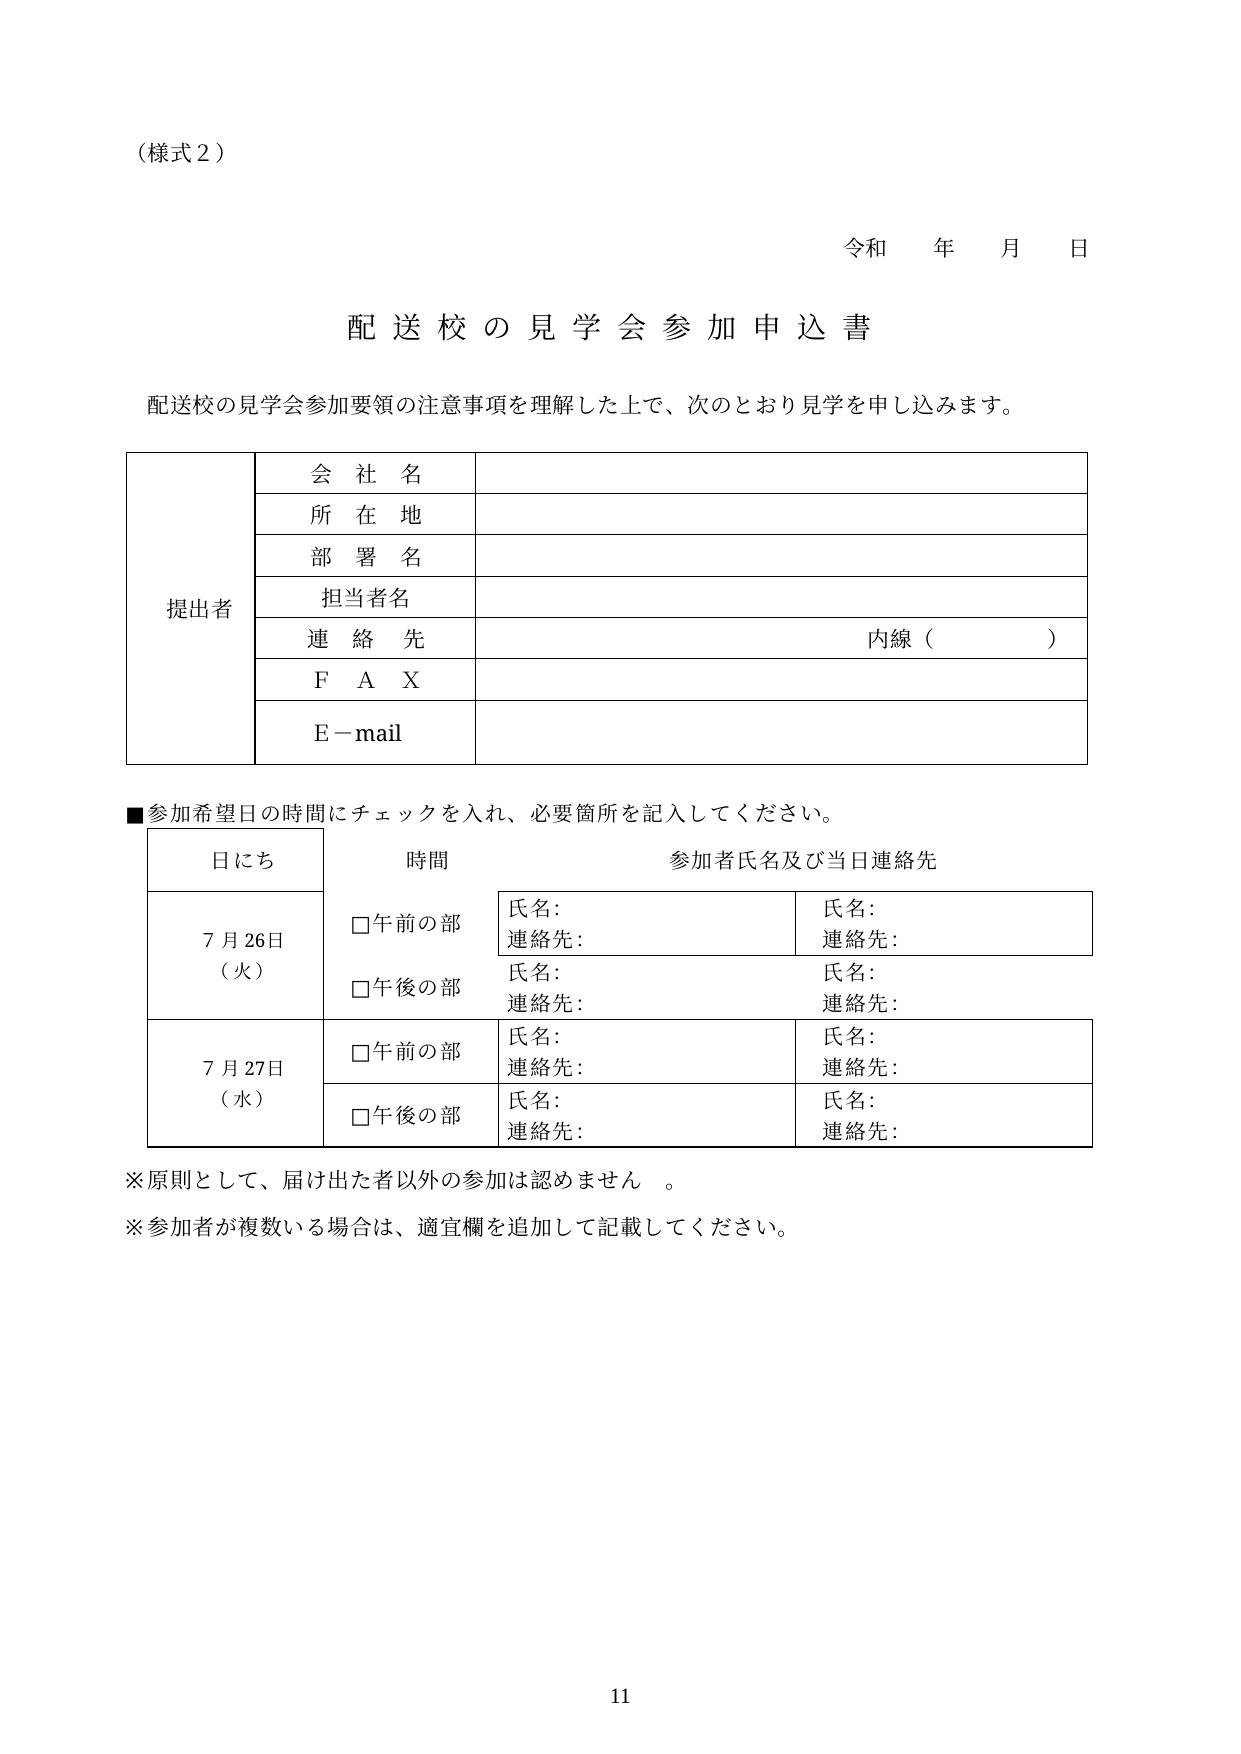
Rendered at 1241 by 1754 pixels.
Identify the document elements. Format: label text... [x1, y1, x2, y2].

table_cell 部 署 名 [256, 535, 475, 576]
table_cell 氏名： 連絡先： [499, 1020, 795, 1082]
table_cell ７月27日（水） [148, 1020, 323, 1146]
text 令和 年 月 日 [125, 231, 1090, 262]
table_cell 氏名： 連絡先： [796, 892, 1092, 954]
table_cell □午後の部 [324, 1084, 498, 1146]
table_header 日にち [148, 829, 323, 891]
table_cell 氏名： 連絡先： [796, 1084, 1092, 1146]
table_cell 氏名： 連絡先： [499, 956, 795, 1018]
table_cell [476, 701, 1087, 764]
text 配送校の見学会参加申込書 [125, 294, 1109, 357]
table_header 会 社 名 [256, 453, 475, 493]
table_cell [476, 659, 1087, 700]
table_cell Ｅ－mail [256, 701, 475, 764]
table_cell 氏名： 連絡先： [796, 1020, 1092, 1082]
table_cell [476, 494, 1087, 534]
table_header [476, 453, 1087, 493]
text （様式２） [125, 137, 1115, 168]
text 配送校の見学会参加要領の注意事項を理解した上で、次のとおり見学を申し込みます。 [125, 389, 1115, 420]
table_cell 所 在 地 [256, 494, 475, 534]
table_cell [476, 535, 1087, 576]
text ※原則として、届け出た者以外の参加は認めません。 [125, 1147, 1115, 1210]
table_cell □午後の部 [324, 955, 499, 1018]
table_cell 氏名： 連絡先： [499, 1084, 795, 1146]
table_header 参加者氏名及び当日連絡先 [499, 828, 1092, 891]
table_cell ７月26日（火） [148, 892, 323, 1018]
table_cell 氏名： 連絡先： [795, 956, 1092, 1018]
table_cell 連絡先 [256, 618, 475, 658]
table_cell 担当者名 [256, 577, 475, 617]
table_cell 内線（ ） [476, 618, 1087, 658]
table_cell 氏名： 連絡先： [499, 892, 795, 954]
table_cell □午前の部 [324, 891, 498, 954]
table_header 時間 [324, 828, 499, 891]
table_cell □午前の部 [324, 1020, 498, 1082]
text ■参加希望日の時間にチェックを入れ、必要箇所を記入してください。 [125, 796, 1115, 828]
table_cell Ｆ Ａ Ｘ [256, 659, 475, 700]
text ※参加者が複数いる場合は、適宜欄を追加して記載してください。 [125, 1210, 1115, 1242]
table_cell [476, 577, 1087, 617]
table_header 提出者 [127, 453, 254, 764]
